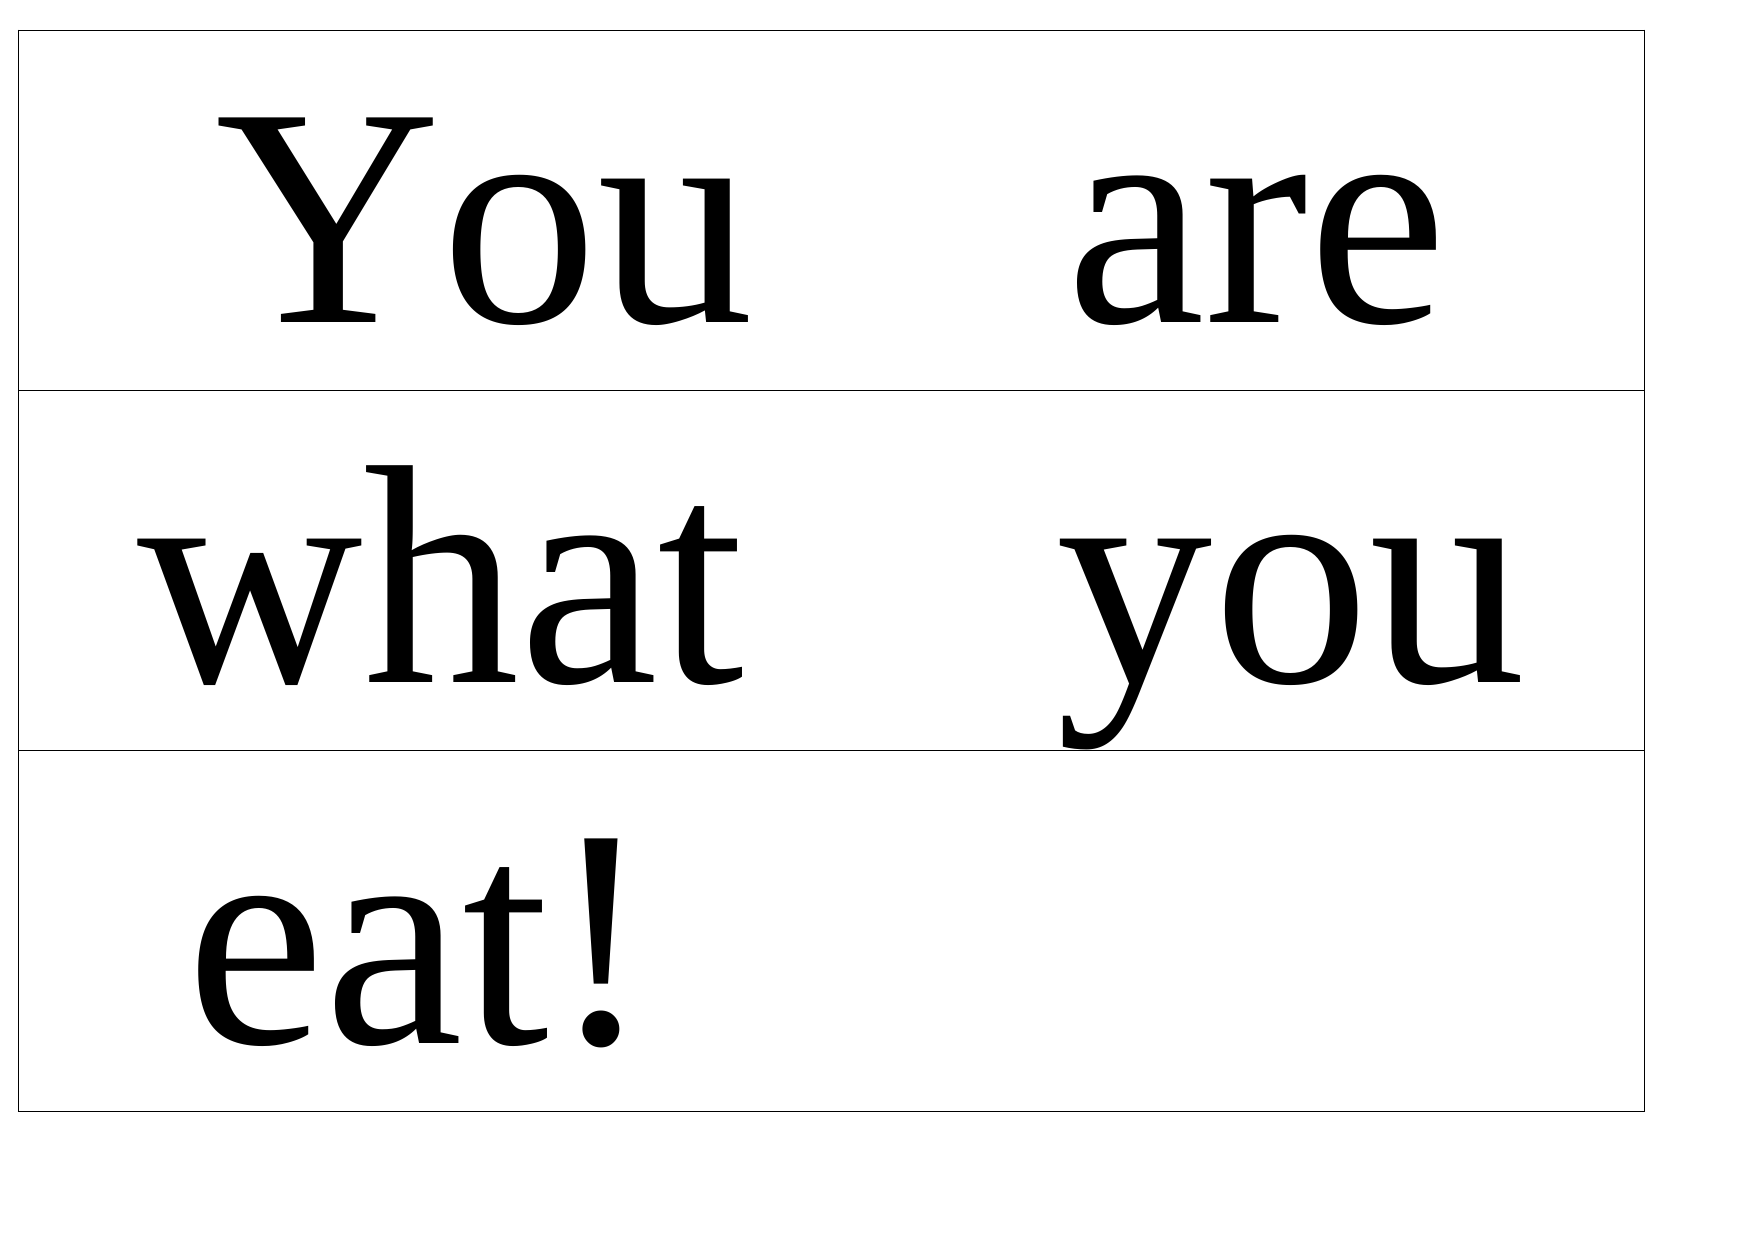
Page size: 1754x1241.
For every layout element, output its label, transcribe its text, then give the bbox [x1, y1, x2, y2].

table_cell what you [19, 391, 1644, 750]
table_cell eat! [19, 751, 1644, 1111]
table_header You are [19, 31, 1644, 390]
